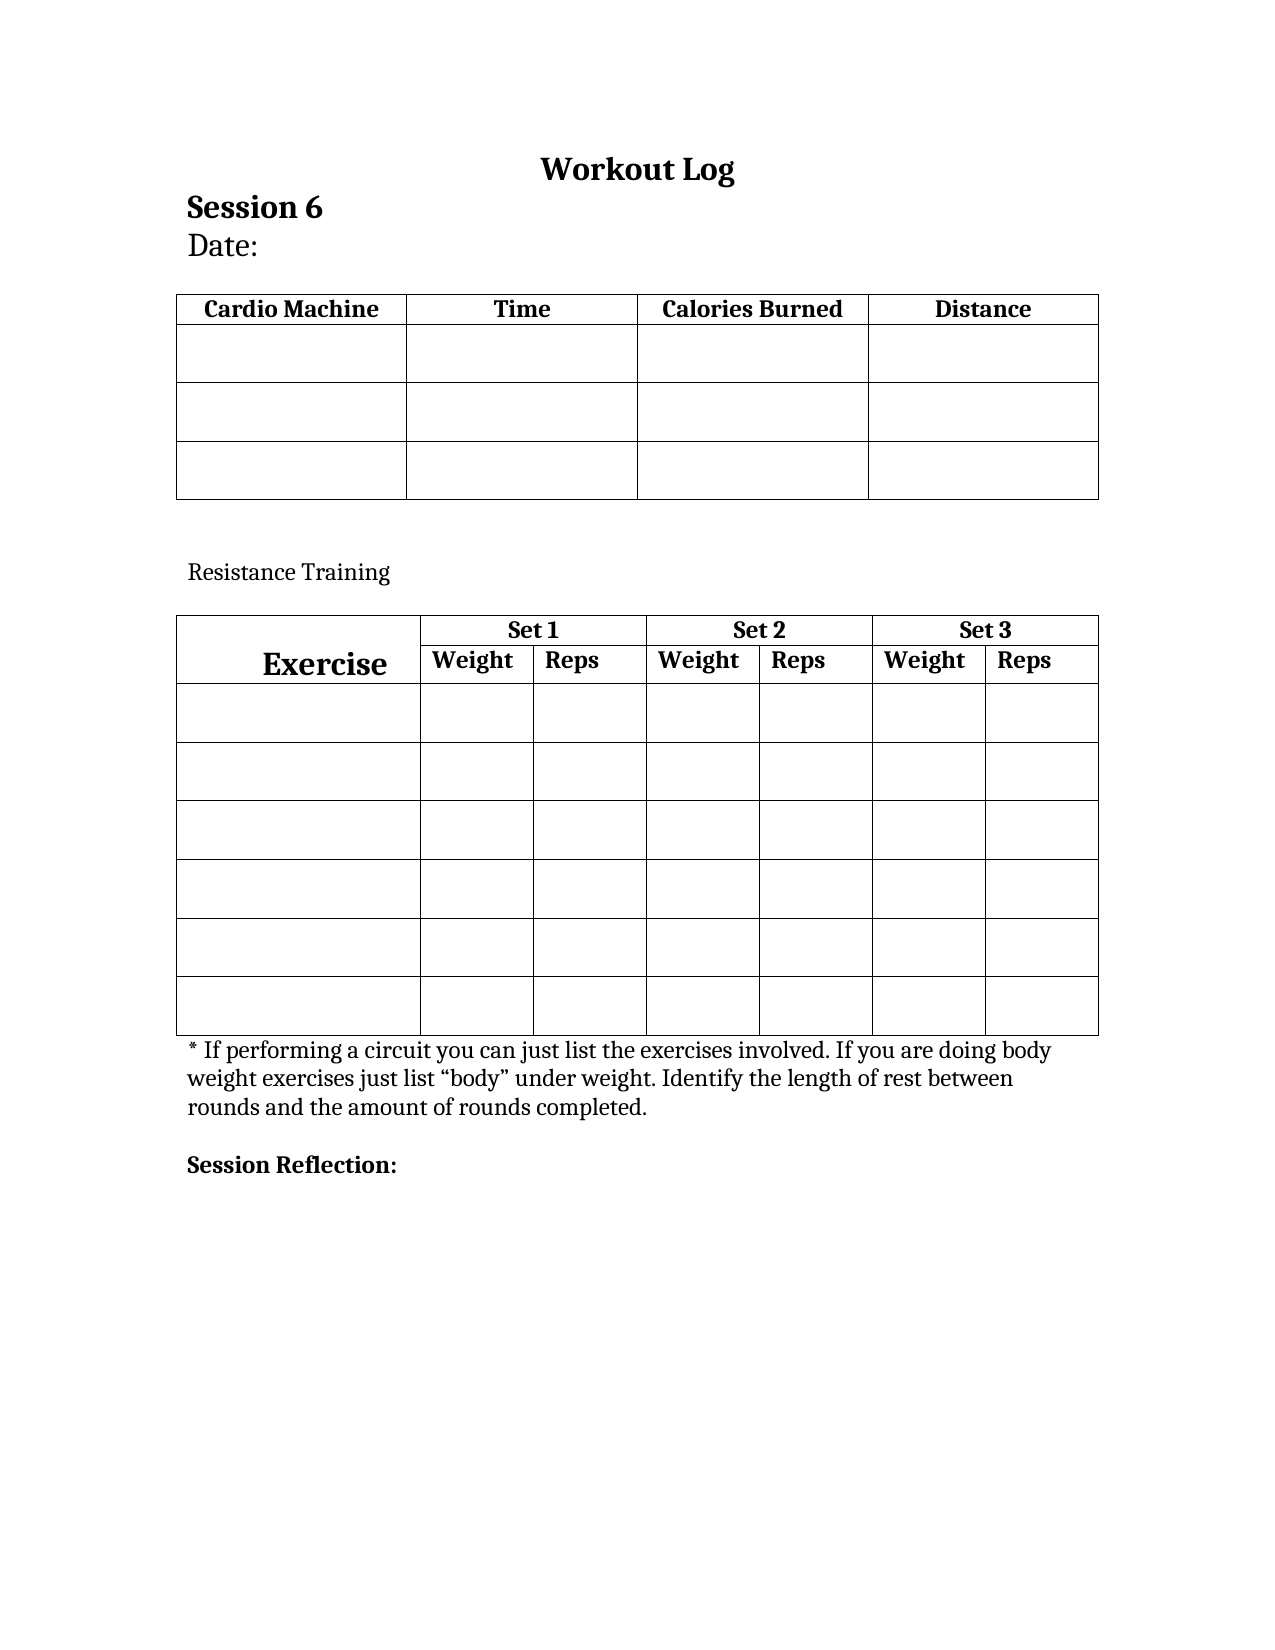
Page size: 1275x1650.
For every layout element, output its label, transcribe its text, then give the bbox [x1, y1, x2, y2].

table_cell [177, 383, 406, 441]
text Date: [187, 227, 1087, 265]
table_cell [407, 325, 637, 382]
table_cell [534, 919, 646, 976]
table_cell [647, 977, 759, 1034]
table_header Calories Burned [638, 295, 868, 323]
text Session 6 [187, 188, 1087, 227]
table_cell [177, 977, 420, 1034]
table_cell [638, 325, 868, 382]
table_cell [177, 684, 420, 742]
table_cell Reps [986, 646, 1098, 683]
table_cell [760, 860, 872, 917]
table_cell [177, 919, 420, 976]
table_cell [873, 684, 985, 742]
table_header Cardio Machine [177, 295, 406, 323]
table_cell [638, 442, 868, 499]
table_header Set 3 [873, 616, 1098, 645]
table_cell [760, 919, 872, 976]
table_cell [760, 743, 872, 800]
table_cell [647, 919, 759, 976]
table_header Set 2 [647, 616, 872, 645]
table_cell [421, 684, 533, 742]
table_cell [647, 860, 759, 917]
table_cell Weight [647, 646, 759, 683]
table_cell [760, 977, 872, 1034]
table_cell Reps [534, 646, 646, 683]
table_cell [873, 977, 985, 1034]
table_cell [986, 801, 1098, 859]
table_cell [638, 383, 868, 441]
table_cell [177, 743, 420, 800]
table_cell [647, 743, 759, 800]
table_cell [647, 684, 759, 742]
table_cell [869, 442, 1098, 499]
table_cell Weight [873, 646, 985, 683]
table_cell [986, 919, 1098, 976]
table_header Exercise [177, 616, 420, 683]
table_cell [534, 801, 646, 859]
table_cell [869, 325, 1098, 382]
table_cell [647, 801, 759, 859]
table_cell [177, 801, 420, 859]
table_cell [986, 743, 1098, 800]
table_cell [421, 743, 533, 800]
table_header Set 1 [421, 616, 646, 645]
table_cell [534, 743, 646, 800]
table_cell [421, 860, 533, 917]
table_cell Weight [421, 646, 533, 683]
table_cell [407, 442, 637, 499]
table_cell [760, 801, 872, 859]
table_header Time [407, 295, 637, 323]
table_cell [421, 977, 533, 1034]
table_cell [407, 383, 637, 441]
table_cell [986, 977, 1098, 1034]
table_cell [421, 801, 533, 859]
text Session Reflection: [187, 1151, 1087, 1179]
table_cell [986, 684, 1098, 742]
table_cell [873, 801, 985, 859]
table_cell [534, 977, 646, 1034]
table_cell [869, 383, 1098, 441]
table_cell [177, 325, 406, 382]
table_cell [760, 684, 872, 742]
table_header Distance [869, 295, 1098, 323]
text Resistance Training [187, 558, 1087, 586]
table_cell [534, 684, 646, 742]
text * If performing a circuit you can just list the exercises involved. If you are doing body weight exercises just list “body” under weight. Identify the length of rest between rounds and the amount of rounds completed. [187, 1036, 1087, 1122]
table_cell [421, 919, 533, 976]
table_cell [873, 860, 985, 917]
table_cell [534, 860, 646, 917]
table_cell [177, 860, 420, 917]
text Workout Log [187, 150, 1087, 188]
table_cell [986, 860, 1098, 917]
table_cell [873, 743, 985, 800]
table_cell [873, 919, 985, 976]
table_cell [177, 442, 406, 499]
table_cell Reps [760, 646, 872, 683]
